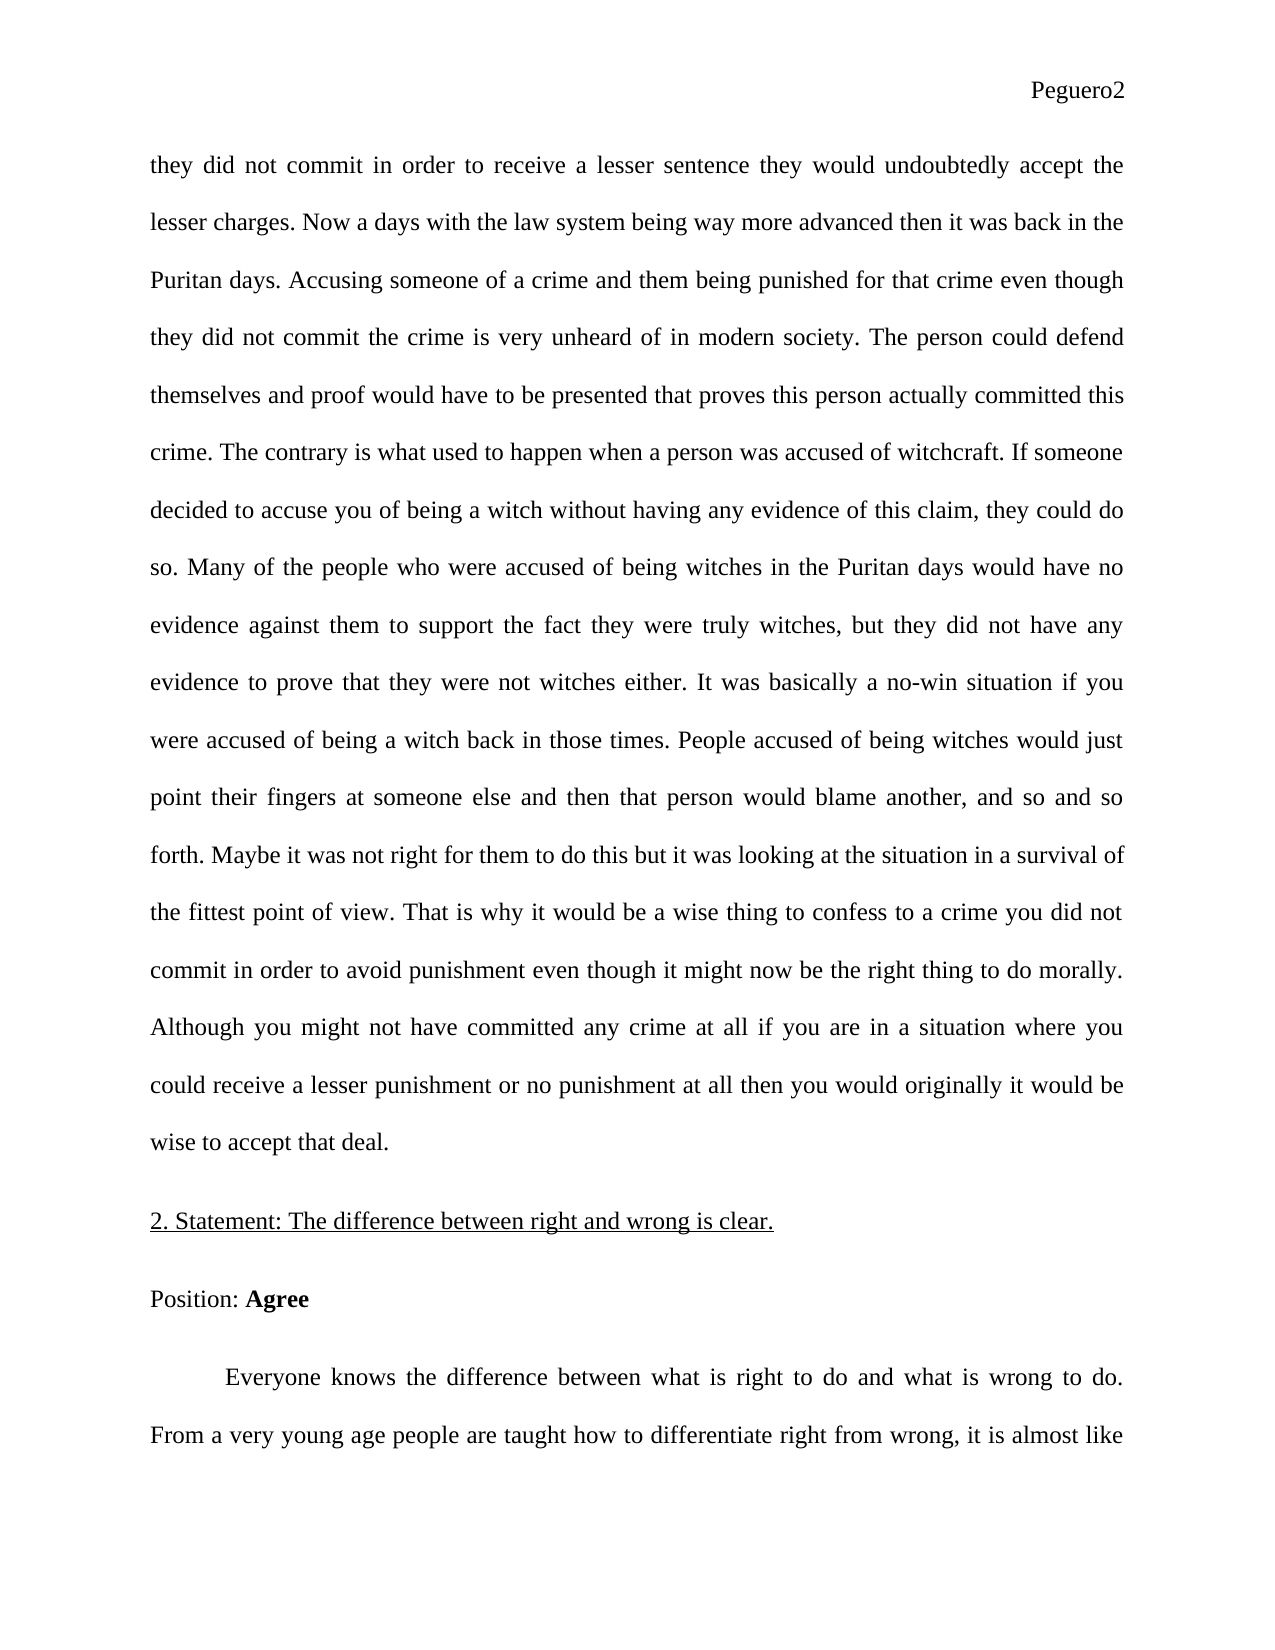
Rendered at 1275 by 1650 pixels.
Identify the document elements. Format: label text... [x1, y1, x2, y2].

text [150, 150, 1125, 1156]
text 2. Statement: The difference between right and wrong is clear. [150, 1206, 1125, 1234]
text Position: Agree [150, 1284, 1125, 1313]
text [150, 1362, 1125, 1449]
